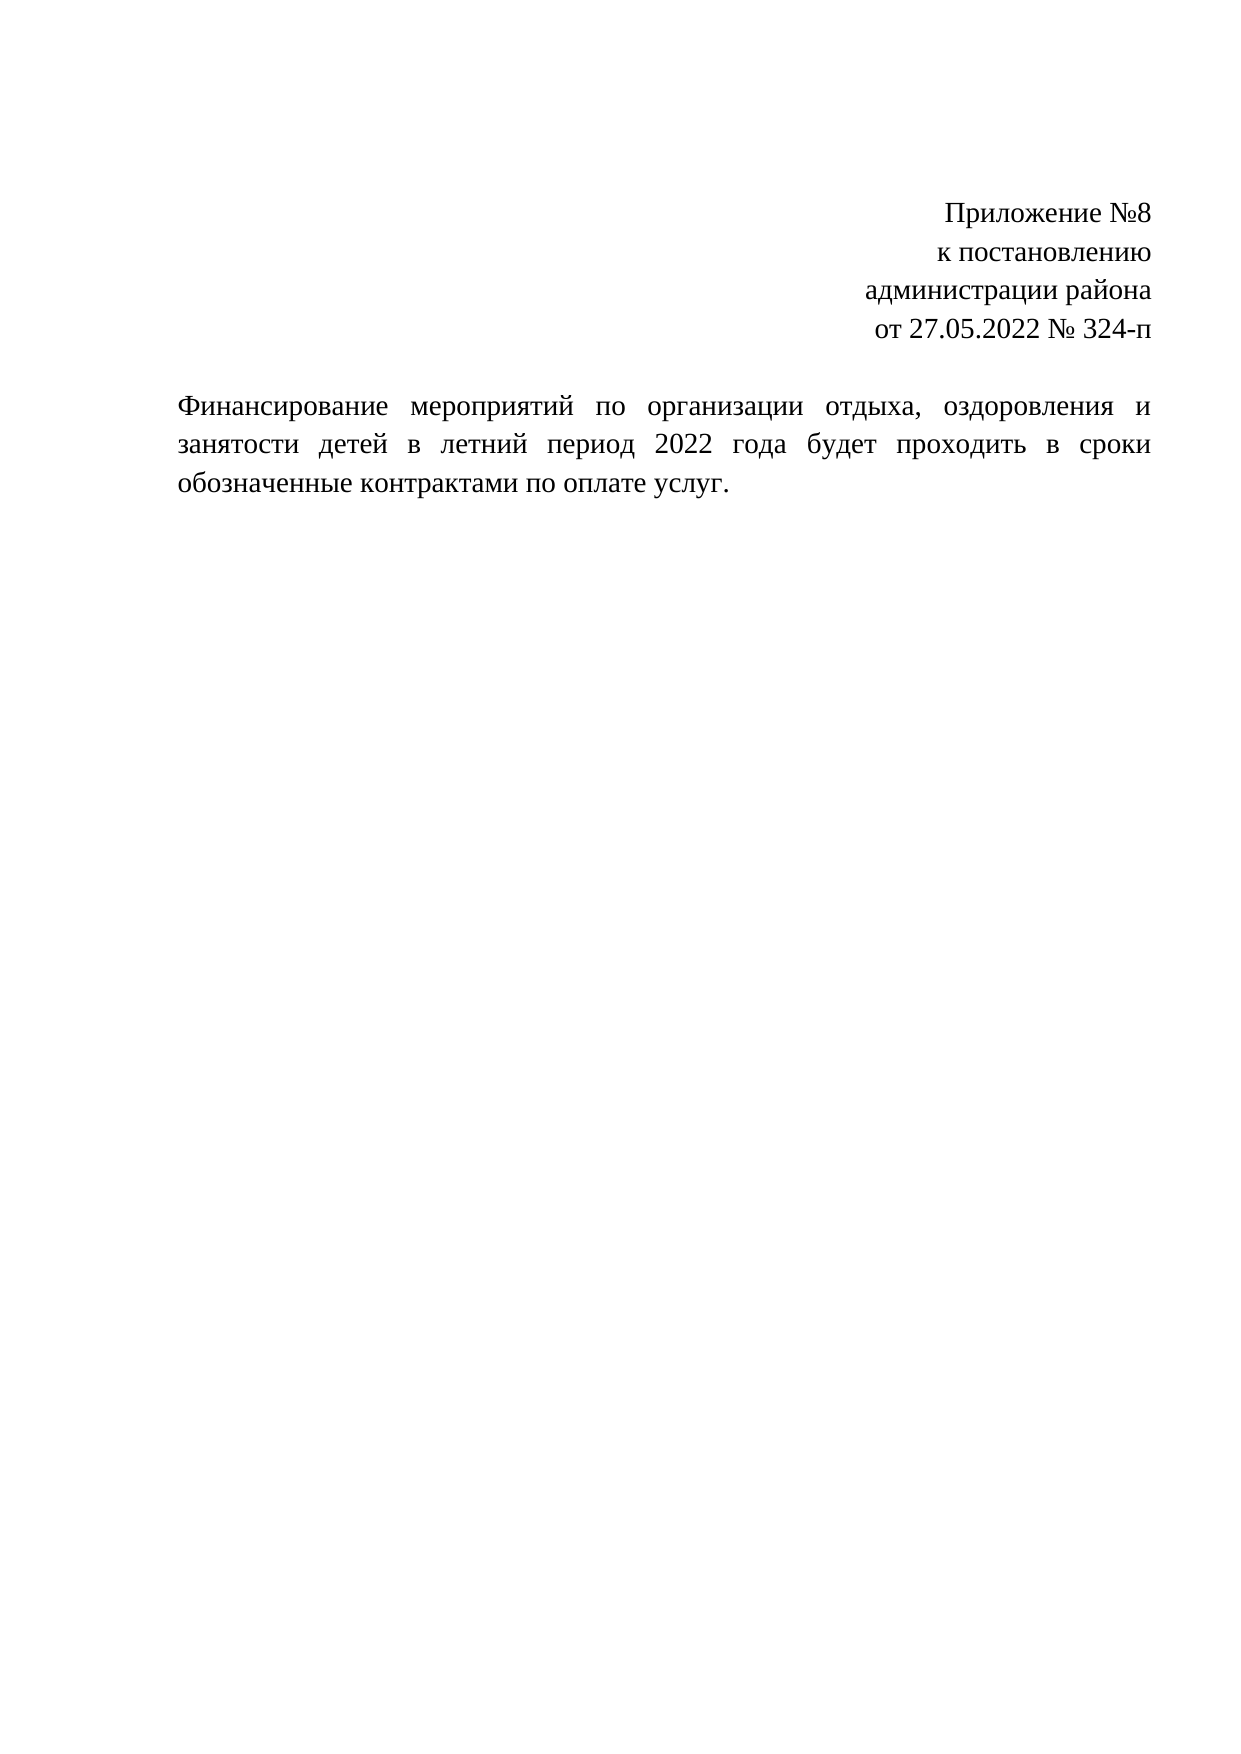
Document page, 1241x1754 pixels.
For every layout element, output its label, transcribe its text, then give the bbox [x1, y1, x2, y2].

text Приложение №8 [177, 195, 1152, 229]
text Финансирование мероприятий по организации отдыха, оздоровления и занятости детей в летний период 2022 года будет проходить в сроки обозначенные контрактами по оплате услуг. [177, 388, 1152, 498]
text к постановлению [177, 234, 1152, 267]
text от 27.05.2022 № 324-п [177, 311, 1152, 344]
text администрации района [177, 272, 1152, 306]
